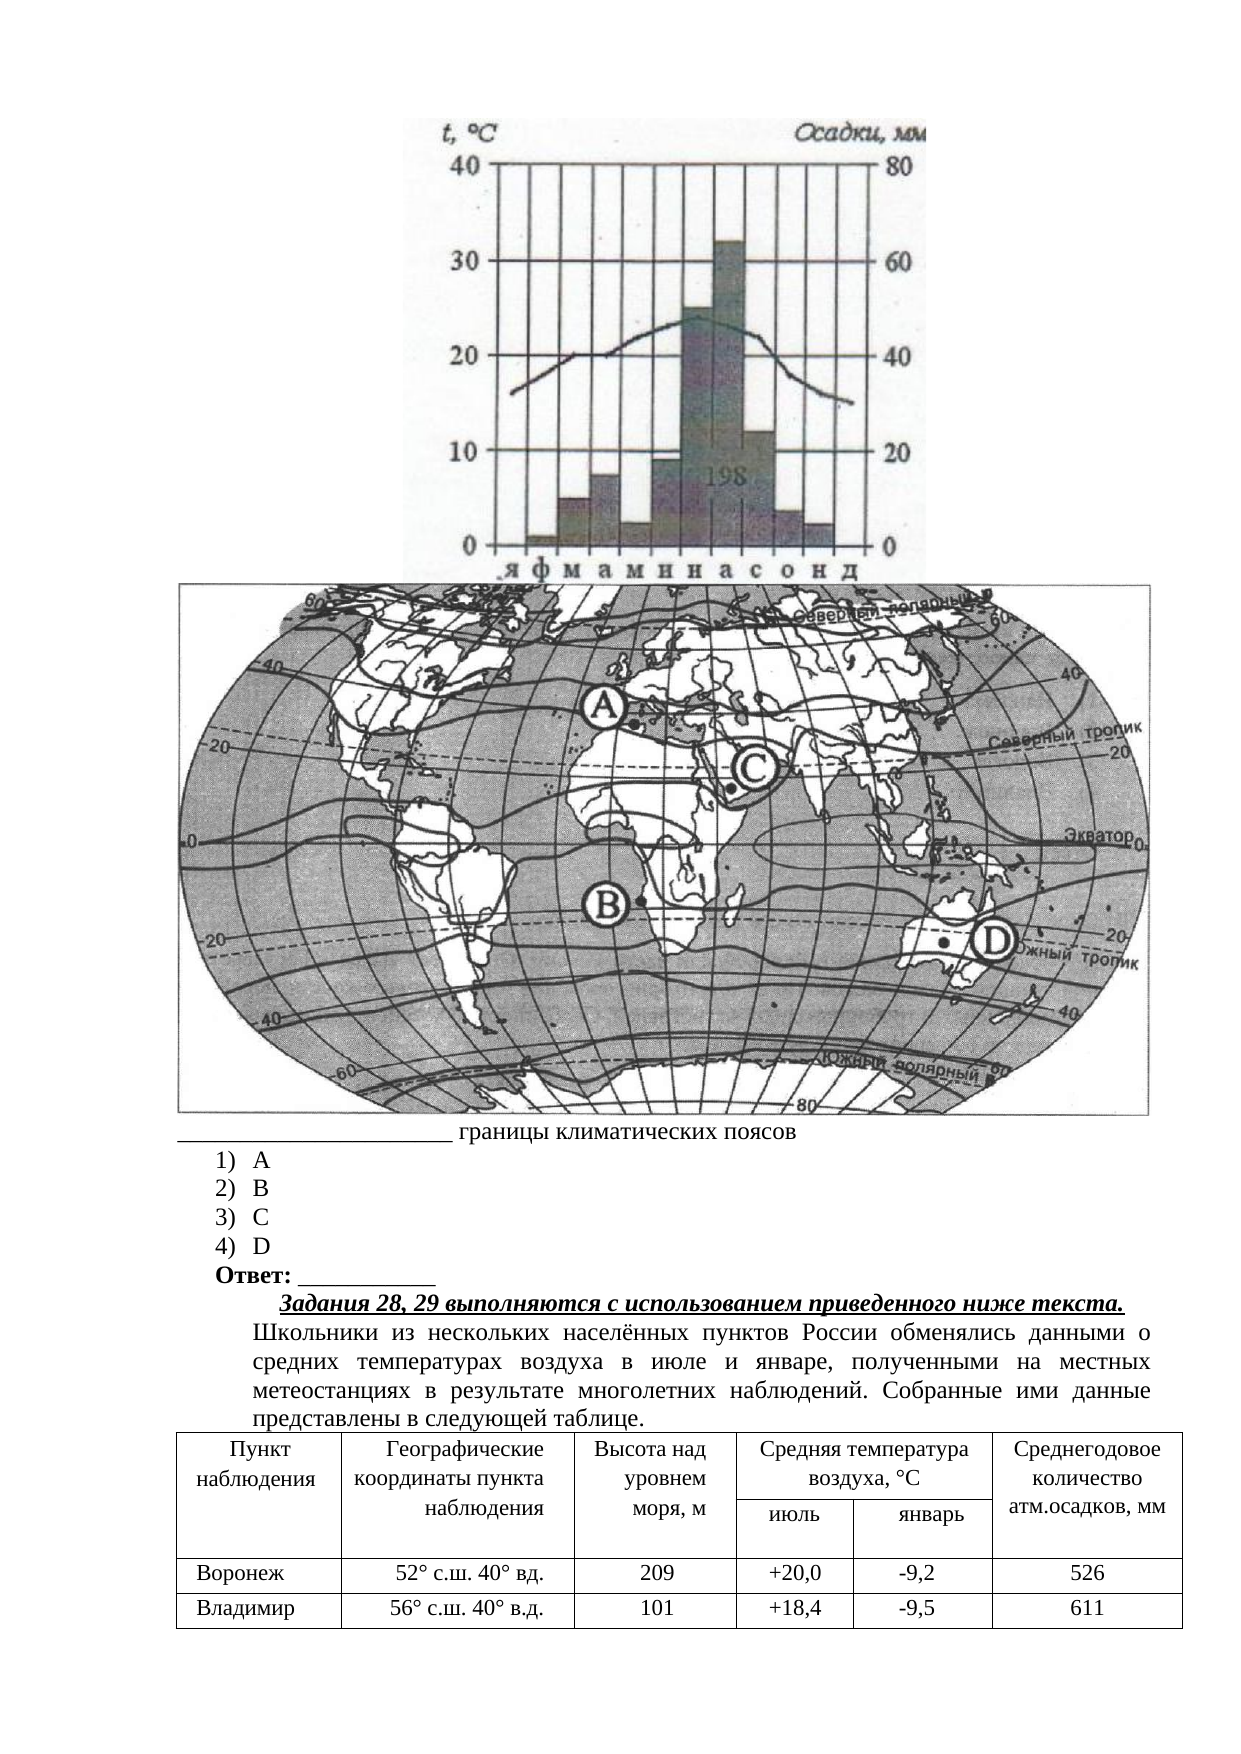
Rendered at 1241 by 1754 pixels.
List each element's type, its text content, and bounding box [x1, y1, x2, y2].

text ______________________ границы климатических поясов [177, 1116, 1152, 1145]
table_cell июль [737, 1500, 853, 1557]
table_cell 209 [575, 1559, 736, 1593]
table_header Высота над уровнем моря, м [575, 1433, 736, 1557]
table_cell 526 [993, 1559, 1182, 1593]
table_cell +20,0 [737, 1559, 853, 1593]
table_cell январь [854, 1500, 992, 1557]
table_cell Воронеж [177, 1559, 341, 1593]
table_cell +18,4 [737, 1594, 853, 1628]
table_header Средняя температура воздуха, °С [737, 1433, 992, 1499]
list С [215, 1202, 1152, 1231]
list А [215, 1145, 1152, 1173]
table_cell -9,2 [854, 1559, 992, 1593]
table_cell 611 [993, 1594, 1182, 1628]
list В [215, 1173, 1152, 1202]
list Задания 28, 29 выполняются с использованием приведенного ниже текста. [252, 1288, 1152, 1317]
list Школьники из нескольких населённых пунктов России обменялись данными о средних температурах воздуха в июле и январе, полученными на местных метеостанциях в результате многолетних наблюдений. Собранные ими данные представлены в следующей таблице. [252, 1317, 1152, 1432]
table_cell -9,5 [854, 1594, 992, 1628]
table_header Пункт наблюдения [177, 1433, 341, 1557]
table_cell Владимир [177, 1594, 341, 1628]
table_header Географические координаты пункта наблюдения [342, 1433, 574, 1557]
table_cell 52° с.ш. 40° вд. [342, 1559, 574, 1593]
table_cell 56° с.ш. 40° в.д. [342, 1594, 574, 1628]
table_cell 101 [575, 1594, 736, 1628]
list D [215, 1231, 1152, 1260]
table_header Среднегодовое количество атм.осадков, мм [993, 1433, 1182, 1557]
text Ответ: ___________ [215, 1260, 1152, 1288]
picture [177, 118, 1152, 1116]
